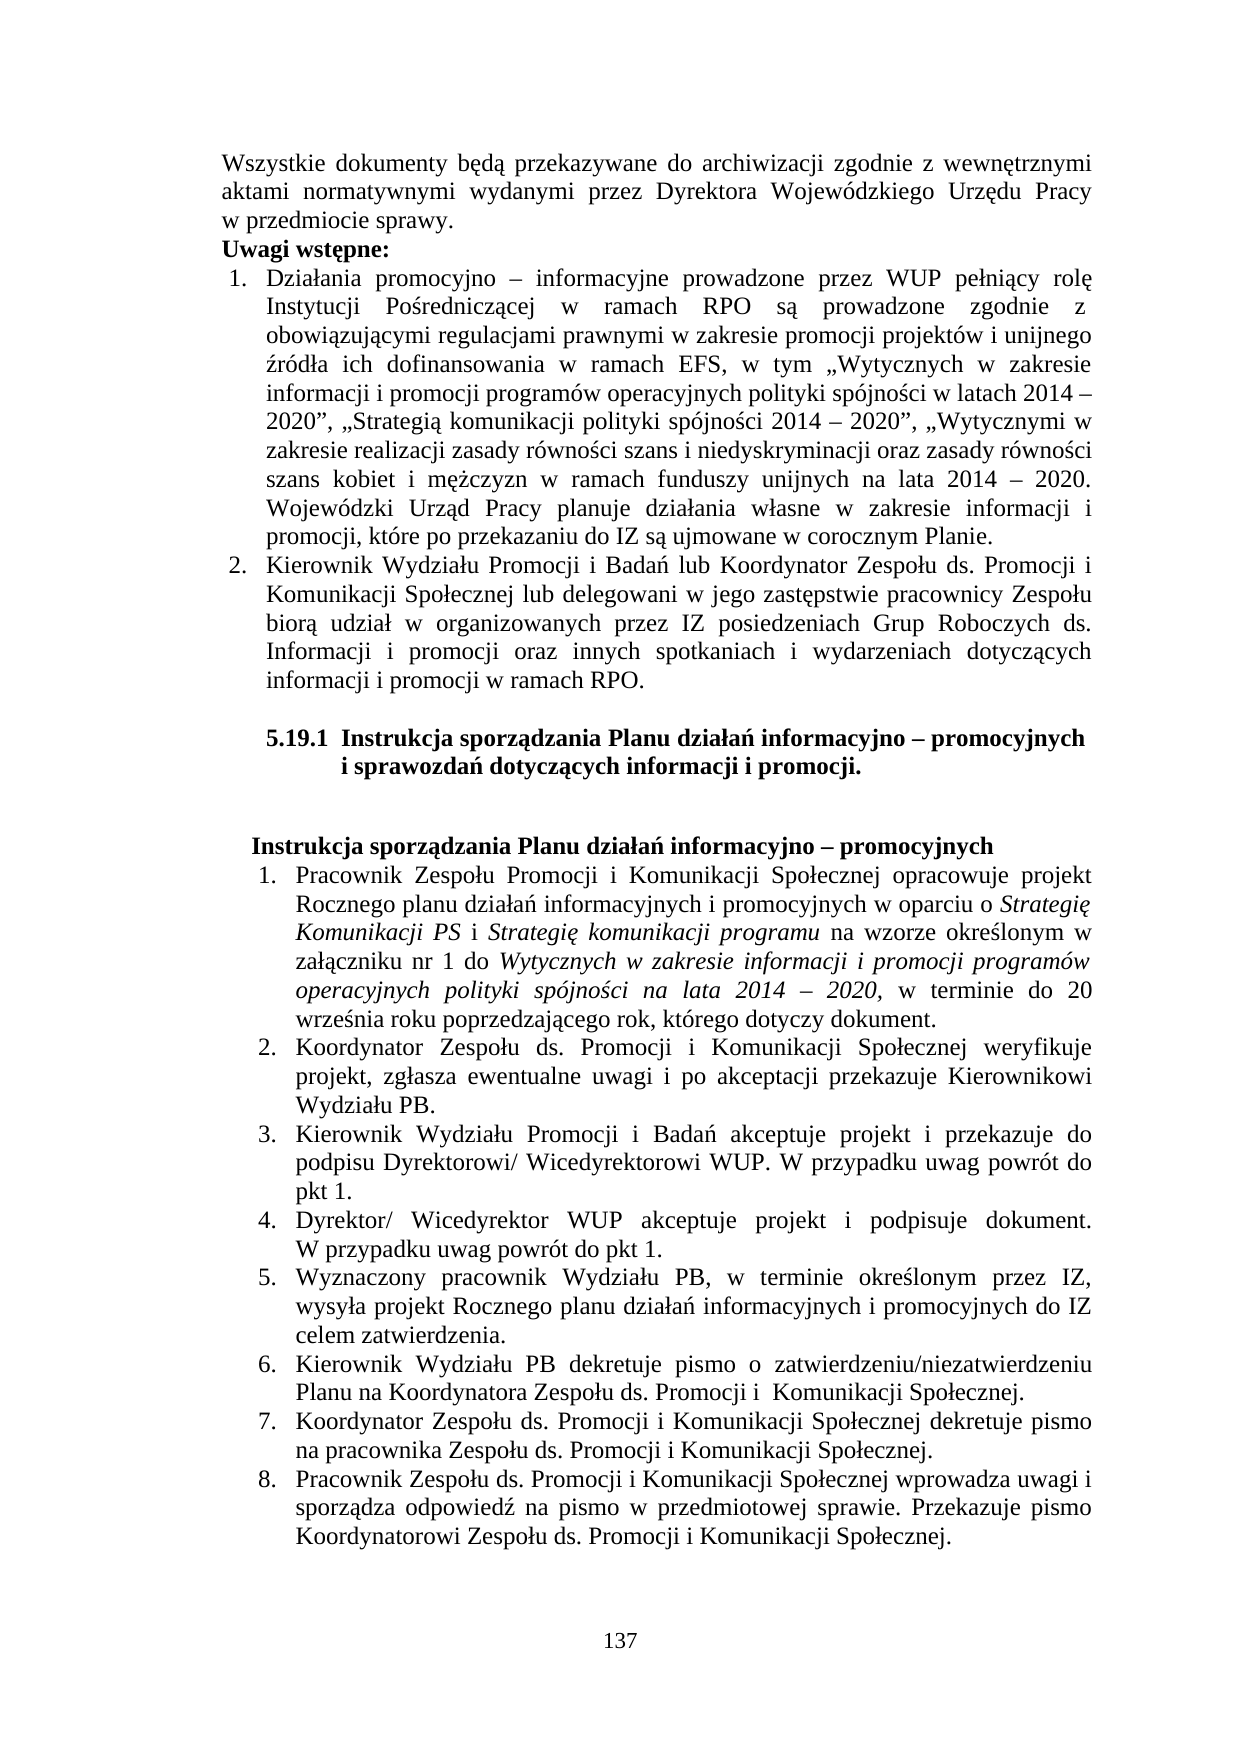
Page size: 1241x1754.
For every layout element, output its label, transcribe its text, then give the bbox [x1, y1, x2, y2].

text Instrukcja sporządzania Planu działań informacyjno – promocyjnych [251, 831, 1093, 860]
text Uwagi wstępne: [221, 234, 1093, 263]
text Wszystkie dokumenty będą przekazywane do archiwizacji zgodnie z wewnętrznymi aktami normatywnymi wydanymi przez Dyrektora Wojewódzkiego Urzędu Pracy w przedmiocie sprawy. [221, 148, 1093, 234]
list Koordynator Zespołu ds. Promocji i Komunikacji Społecznej weryfikuje projekt, zgłasza ewentualne uwagi i po akceptacji przekazuje Kierownikowi Wydziału PB. [258, 1032, 1093, 1119]
list Działania promocyjno – informacyjne prowadzone przez WUP pełniący rolę Instytucji Pośredniczącej w ramach RPO są prowadzone zgodnie z obowiązującymi regulacjami prawnymi w zakresie promocji projektów i unijnego źródła ich dofinansowania w ramach EFS, w tym „Wytycznych w zakresie informacji i promocji programów operacyjnych polityki spójności w latach 2014 – , „Strategią komunikacji polityki spójności 2014 – , „Wytycznymi w zakresie realizacji zasady równości szans i niedyskryminacji oraz zasady równości szans kobiet i mężczyzn w ramach funduszy unijnych na lata 2014 – 2020. Wojewódzki Urząd Pracy planuje działania własne w zakresie informacji i promocji, które po przekazaniu do IZ są ujmowane w corocznym Planie. [228, 263, 1093, 550]
list Kierownik Wydziału Promocji i Badań lub Koordynator Zespołu ds. Promocji i Komunikacji Społecznej lub delegowani w jego zastępstwie pracownicy Zespołu biorą udział w organizowanych przez IZ posiedzeniach Grup Roboczych ds. Informacji i promocji oraz innych spotkaniach i wydarzeniach dotyczących informacji i promocji w ramach RPO. [228, 550, 1093, 694]
list Wyznaczony pracownik Wydziału PB, w terminie określonym przez IZ, wysyła projekt Rocznego planu działań informacyjnych i promocyjnych do IZ celem zatwierdzenia. [258, 1262, 1093, 1349]
list Kierownik Wydziału PB dekretuje pismo o zatwierdzeniu/niezatwierdzeniu Planu na Koordynatora Zespołu ds. Promocji i Komunikacji Społecznej. [258, 1349, 1093, 1406]
list Koordynator Zespołu ds. Promocji i Komunikacji Społecznej dekretuje pismo na pracownika Zespołu ds. Promocji i Komunikacji Społecznej. [258, 1406, 1093, 1464]
list Pracownik Zespołu ds. Promocji i Komunikacji Społecznej wprowadza uwagi i sporządza odpowiedź na pismo w przedmiotowej sprawie. Przekazuje pismo Koordynatorowi Zespołu ds. Promocji i Komunikacji Społecznej. [258, 1464, 1093, 1550]
list Dyrektor/ Wicedyrektor WUP akceptuje projekt i podpisuje dokument. W przypadku uwag powrót do pkt 1. [258, 1205, 1093, 1262]
list Pracownik Zespołu Promocji i Komunikacji Społecznej opracowuje projekt Rocznego planu działań informacyjnych i promocyjnych w oparciu o Strategię Komunikacji PS i Strategię komunikacji programu na wzorze określonym w załączniku nr 1 do Wytycznych w zakresie informacji i promocji programów operacyjnych polityki spójności na lata 2014 – 2020, w terminie do 20 września roku poprzedzającego rok, którego dotyczy dokument. [258, 860, 1093, 1032]
subtitle Instrukcja sporządzania Planu działań informacyjno – promocyjnych i sprawozdań dotyczących informacji i promocji. [266, 723, 1093, 780]
list Kierownik Wydziału Promocji i Badań akceptuje projekt i przekazuje do podpisu Dyrektorowi/ Wicedyrektorowi WUP. W przypadku uwag powrót do pkt 1. [258, 1119, 1093, 1205]
